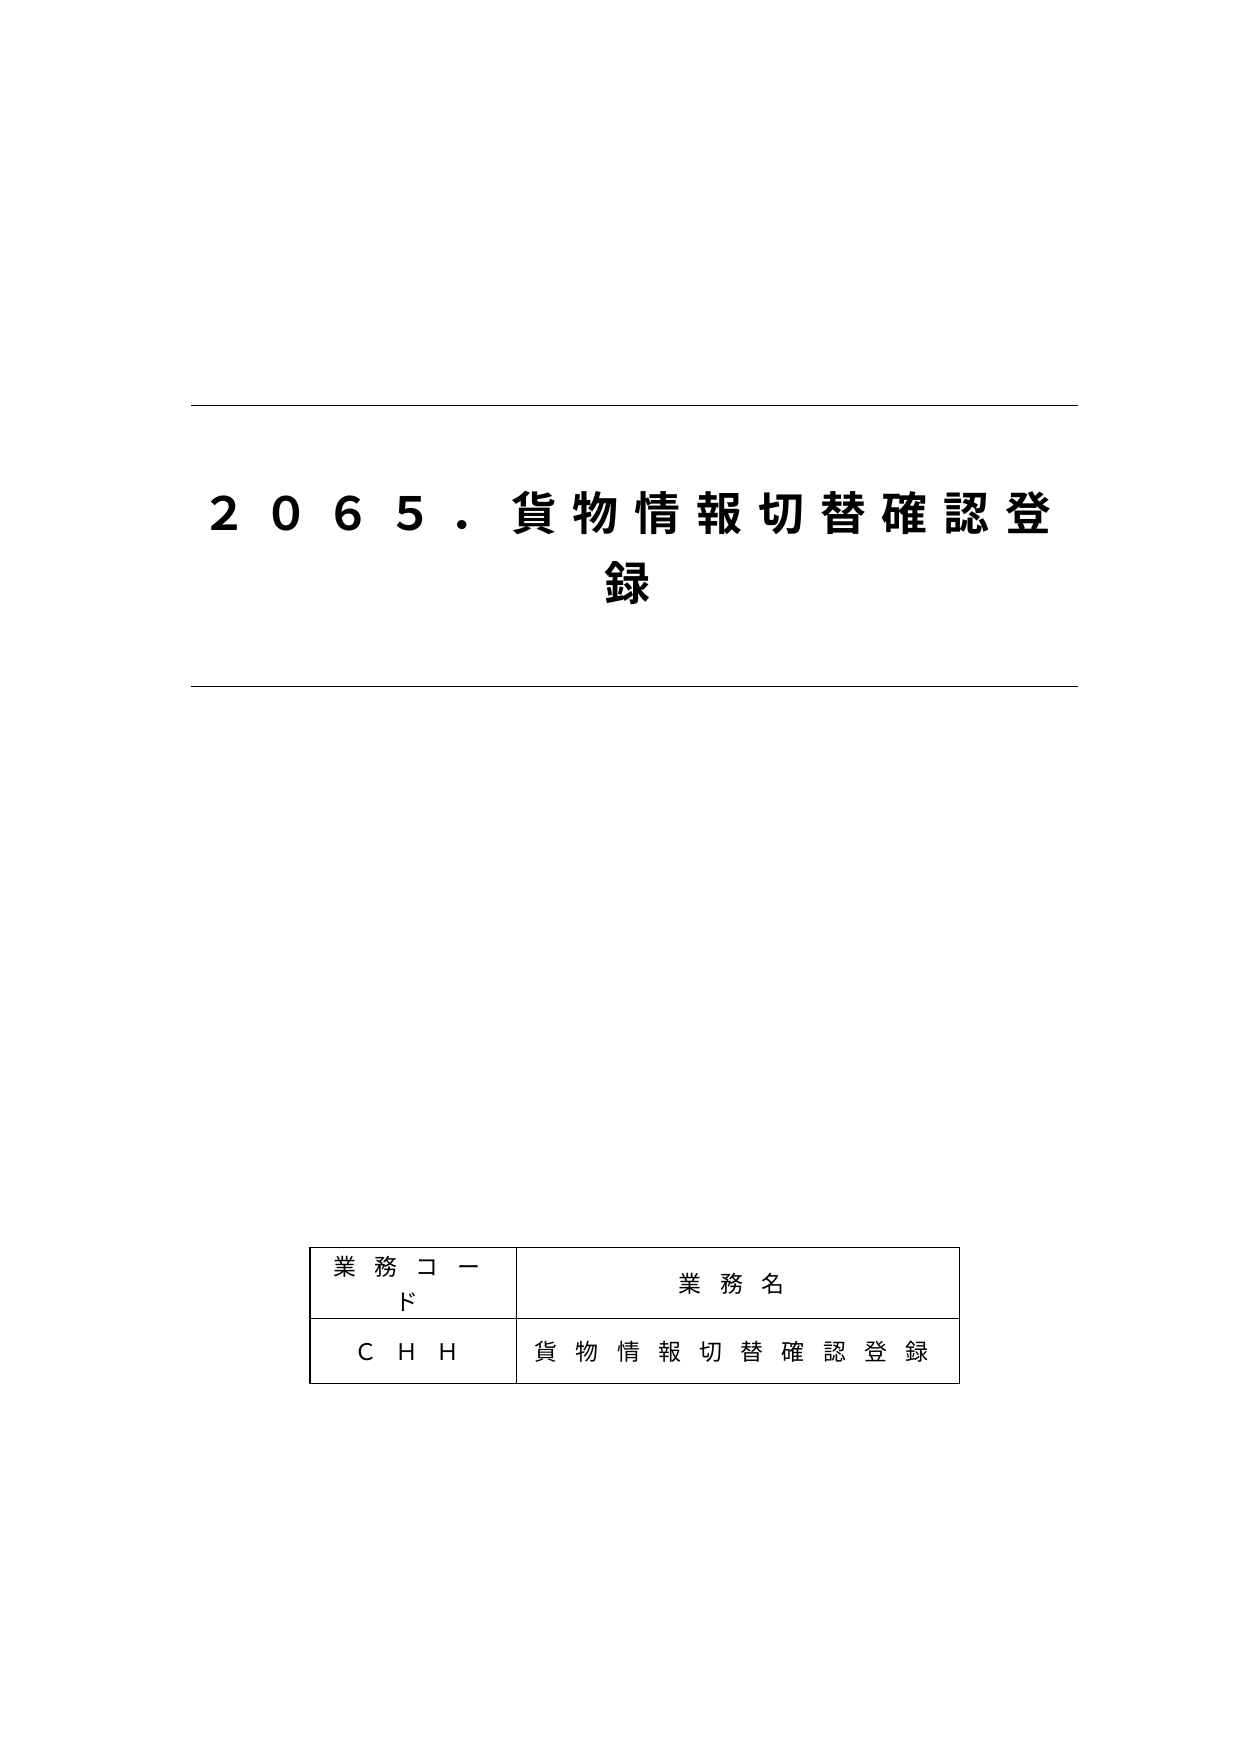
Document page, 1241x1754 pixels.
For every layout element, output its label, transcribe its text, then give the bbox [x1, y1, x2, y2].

table_header 業務コード [311, 1248, 516, 1318]
table_cell 貨物情報切替確認登録 [517, 1319, 959, 1383]
table_header 業務名 [517, 1248, 959, 1318]
table_cell ＣＨＨ [311, 1319, 516, 1383]
table_header ２０６５．貨物情報切替確認登録 [191, 406, 1078, 686]
